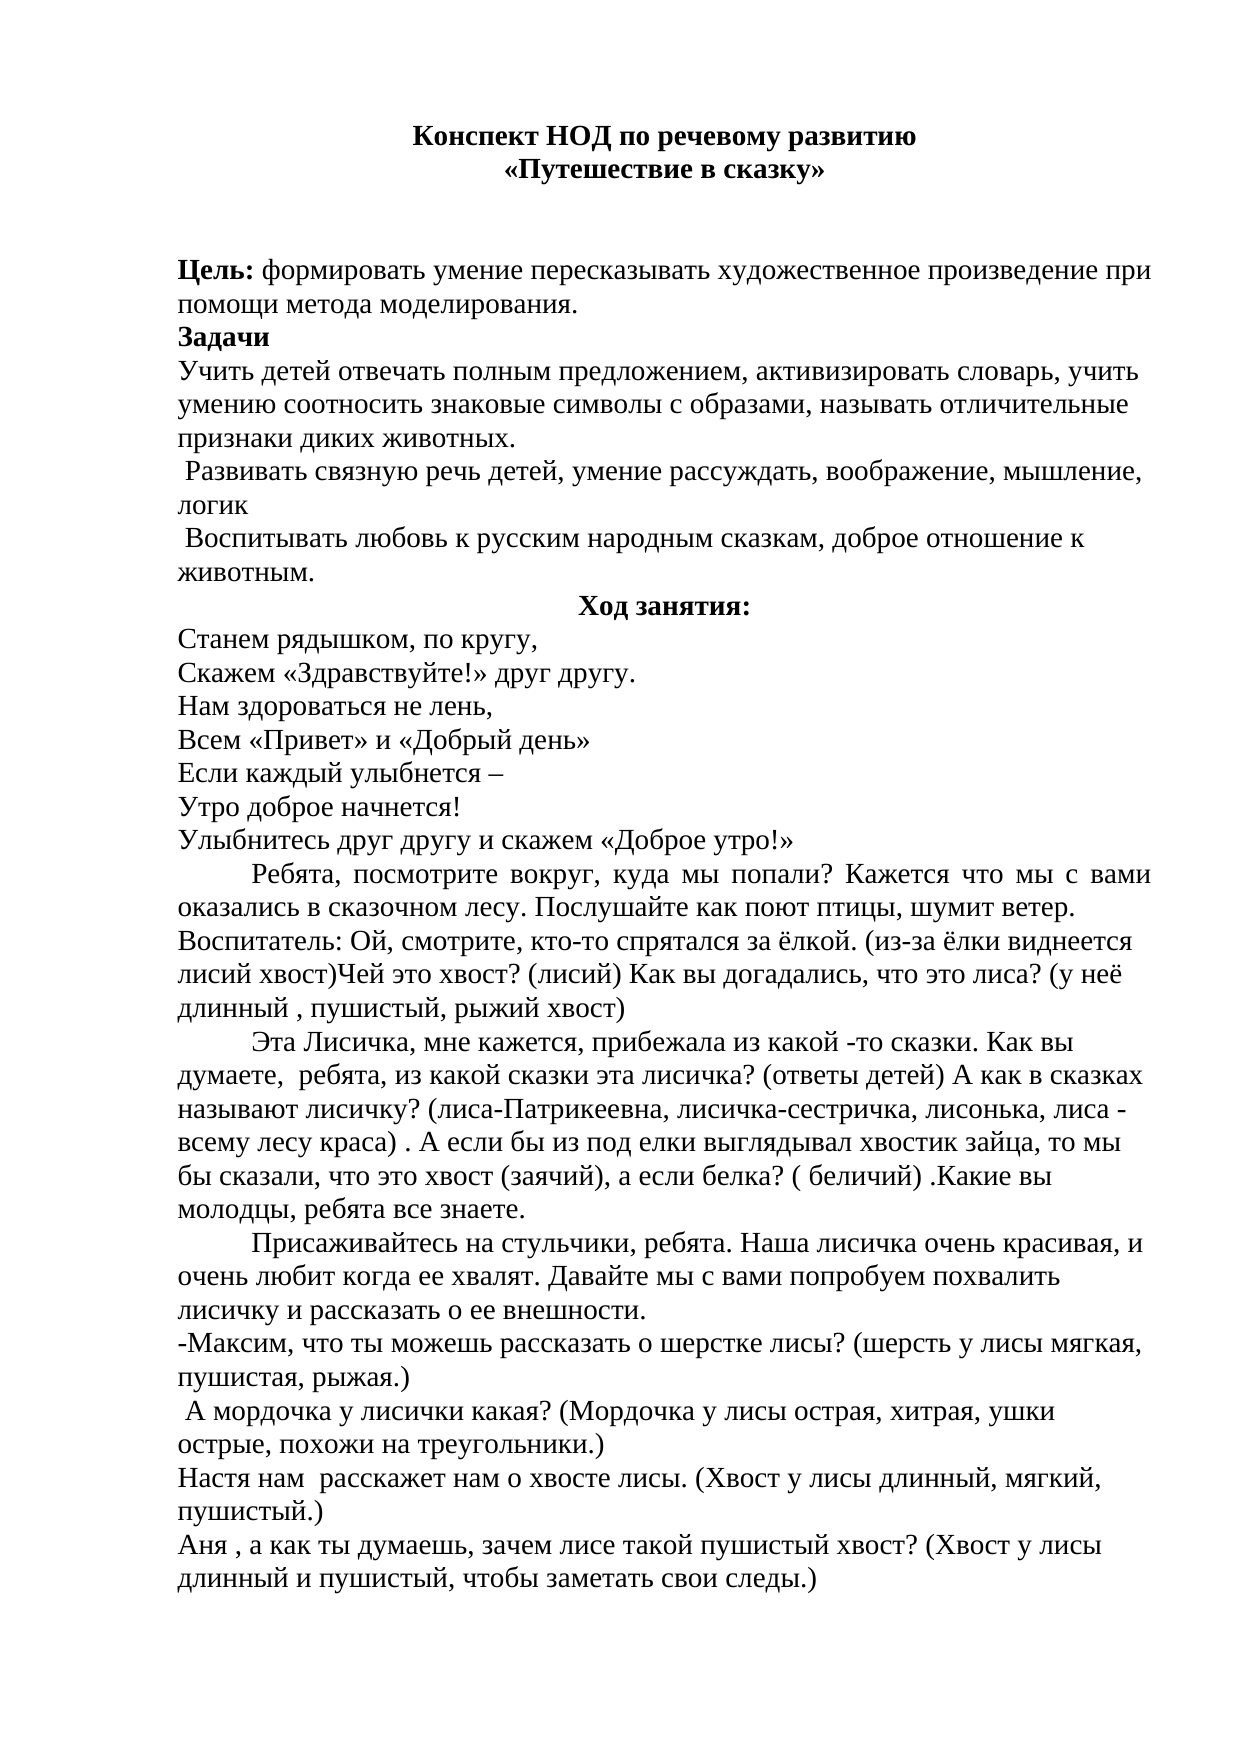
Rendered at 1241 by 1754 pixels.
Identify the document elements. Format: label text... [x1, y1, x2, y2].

text Задачи [177, 319, 1152, 353]
text Всем «Привет» и «Добрый день» [177, 722, 1152, 755]
text Настя нам расскажет нам о хвосте лисы. (Хвост у лисы длинный, мягкий, пушистый.) [177, 1460, 1152, 1527]
text Аня , а как ты думаешь, зачем лисе такой пушистый хвост? (Хвост у лисы длинный и пушистый, чтобы заметать свои следы.) [177, 1527, 1152, 1594]
text Утро доброе начнется! [177, 789, 1152, 822]
text Нам здороваться не лень, [177, 688, 1152, 722]
text Воспитатель: Ой, смотрите, кто-то спрятался за ёлкой. (из-за ёлки виднеется лисий хвост)Чей это хвост? (лисий) Как вы догадались, что это лиса? (у неё длинный , пушистый, рыжий хвост) [177, 923, 1152, 1024]
text Конспект НОД по речевому развитию [177, 118, 1152, 152]
text Учить детей отвечать полным предложением, активизировать словарь, учить умению соотносить знаковые символы с образами, называть отличительные признаки диких животных. [177, 353, 1152, 453]
text Улыбнитесь друг другу и скажем «Доброе утро!» [177, 822, 1152, 856]
text Ход занятия: [177, 588, 1152, 621]
text Воспитывать любовь к русским народным сказкам, доброе отношение к животным. [177, 521, 1152, 588]
text Если каждый улыбнется – [177, 755, 1152, 789]
text -Максим, что ты можешь рассказать о шерстке лисы? (шерсть у лисы мягкая, пушистая, рыжая.) [177, 1326, 1152, 1393]
text Ребята, посмотрите вокруг, куда мы попали? Кажется что мы с вами оказались в сказочном лесу. Послушайте как поют птицы, шумит ветер. [177, 856, 1152, 923]
text Цель: формировать умение пересказывать художественное произведение при помощи метода моделирования. [177, 252, 1152, 319]
text Скажем «Здравствуйте!» друг другу. [177, 655, 1152, 688]
text А мордочка у лисички какая? (Мордочка у лисы острая, хитрая, ушки острые, похожи на треугольники.) [177, 1393, 1152, 1460]
text Развивать связную речь детей, умение рассуждать, воображение, мышление, логик [177, 453, 1152, 521]
text Станем рядышком, по кругу, [177, 621, 1152, 655]
text Присаживайтесь на стульчики, ребята. Наша лисичка очень красивая, и очень любит когда ее хвалят. Давайте мы с вами попробуем похвалить лисичку и рассказать о ее внешности. [177, 1225, 1152, 1326]
text Эта Лисичка, мне кажется, прибежала из какой -то сказки. Как вы думаете, ребята, из какой сказки эта лисичка? (ответы детей) А как в сказках называют лисичку? (лиса-Патрикеевна, лисичка-сестричка, лисонька, лиса - всему лесу краса) . А если бы из под елки выглядывал хвостик зайца, то мы бы сказали, что это хвост (заячий), а если белка? ( беличий) .Какие вы молодцы, ребята все знаете. [177, 1024, 1152, 1225]
text «Путешествие в сказку» [177, 152, 1152, 185]
